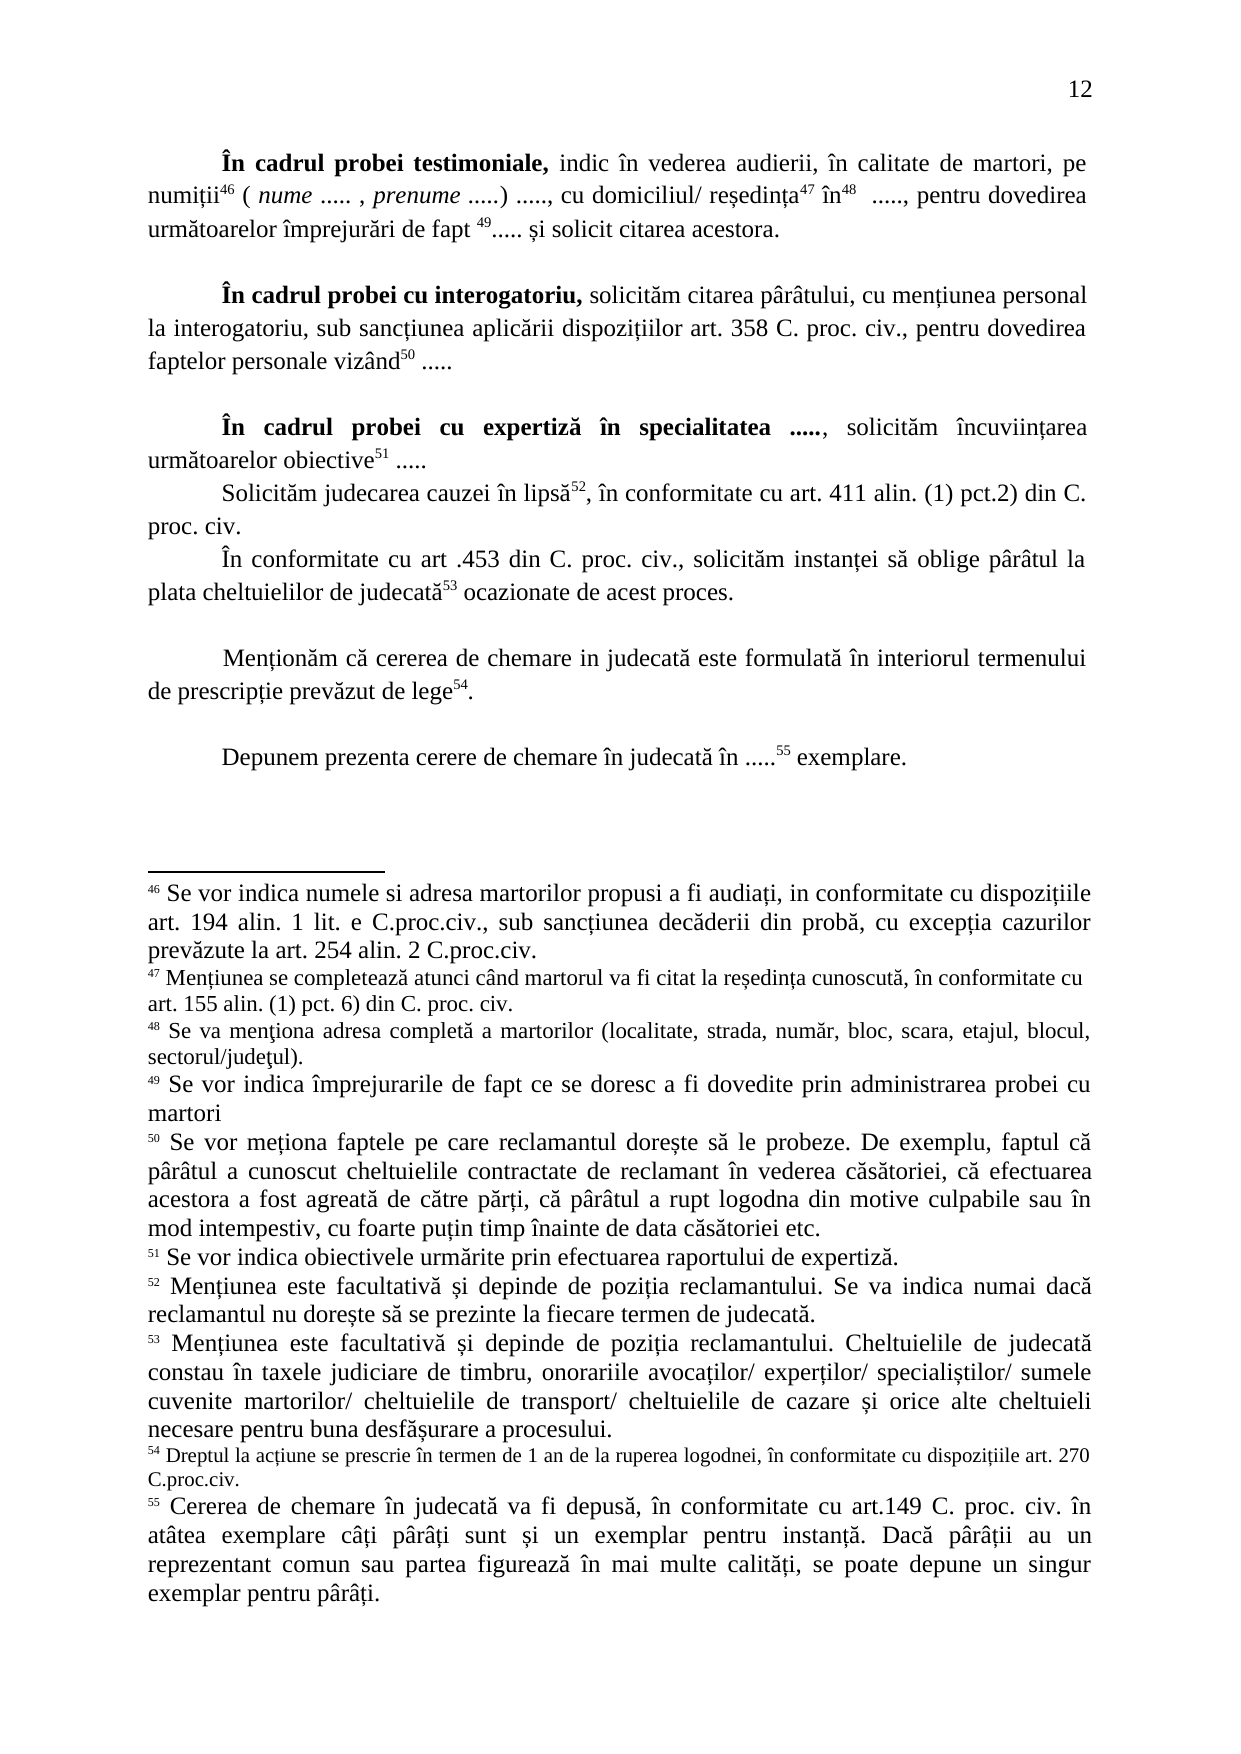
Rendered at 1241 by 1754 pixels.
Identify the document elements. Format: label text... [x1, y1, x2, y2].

text Menționăm că cererea de chemare in judecată este formulată în interiorul termenului de prescripție prevăzut de lege. [148, 643, 1087, 705]
text În conformitate cu art .453 din C. proc. civ., solicităm instanței să oblige pârâtul la plata cheltuielilor de judecată ocazionate de acest proces. [148, 544, 1087, 606]
text În cadrul probei cu interogatoriu, solicităm citarea pârâtului, cu mențiunea personal la interogatoriu, sub sancțiunea aplicării dispozițiilor art. 358 C. proc. civ., pentru dovedirea faptelor personale vizând ..... [148, 280, 1087, 374]
text Depunem prezenta cerere de chemare în judecată în ..... exemplare. [148, 742, 1087, 771]
text Solicităm judecarea cauzei în lipsă, în conformitate cu art. 411 alin. (1) pct.2) din C. proc. civ. [148, 478, 1087, 539]
text În cadrul probei cu expertiză în specialitatea ....., solicităm încuviințarea următoarelor obiective ..... [148, 412, 1087, 473]
text În cadrul probei testimoniale, indic în vederea audierii, în calitate de martori, pe numiții ( nume ..... , prenume .....) ....., cu domiciliul/ reședința în ....., pentru dovedirea următoarelor împrejurări de fapt ..... și solicit citarea acestora. [148, 148, 1087, 242]
